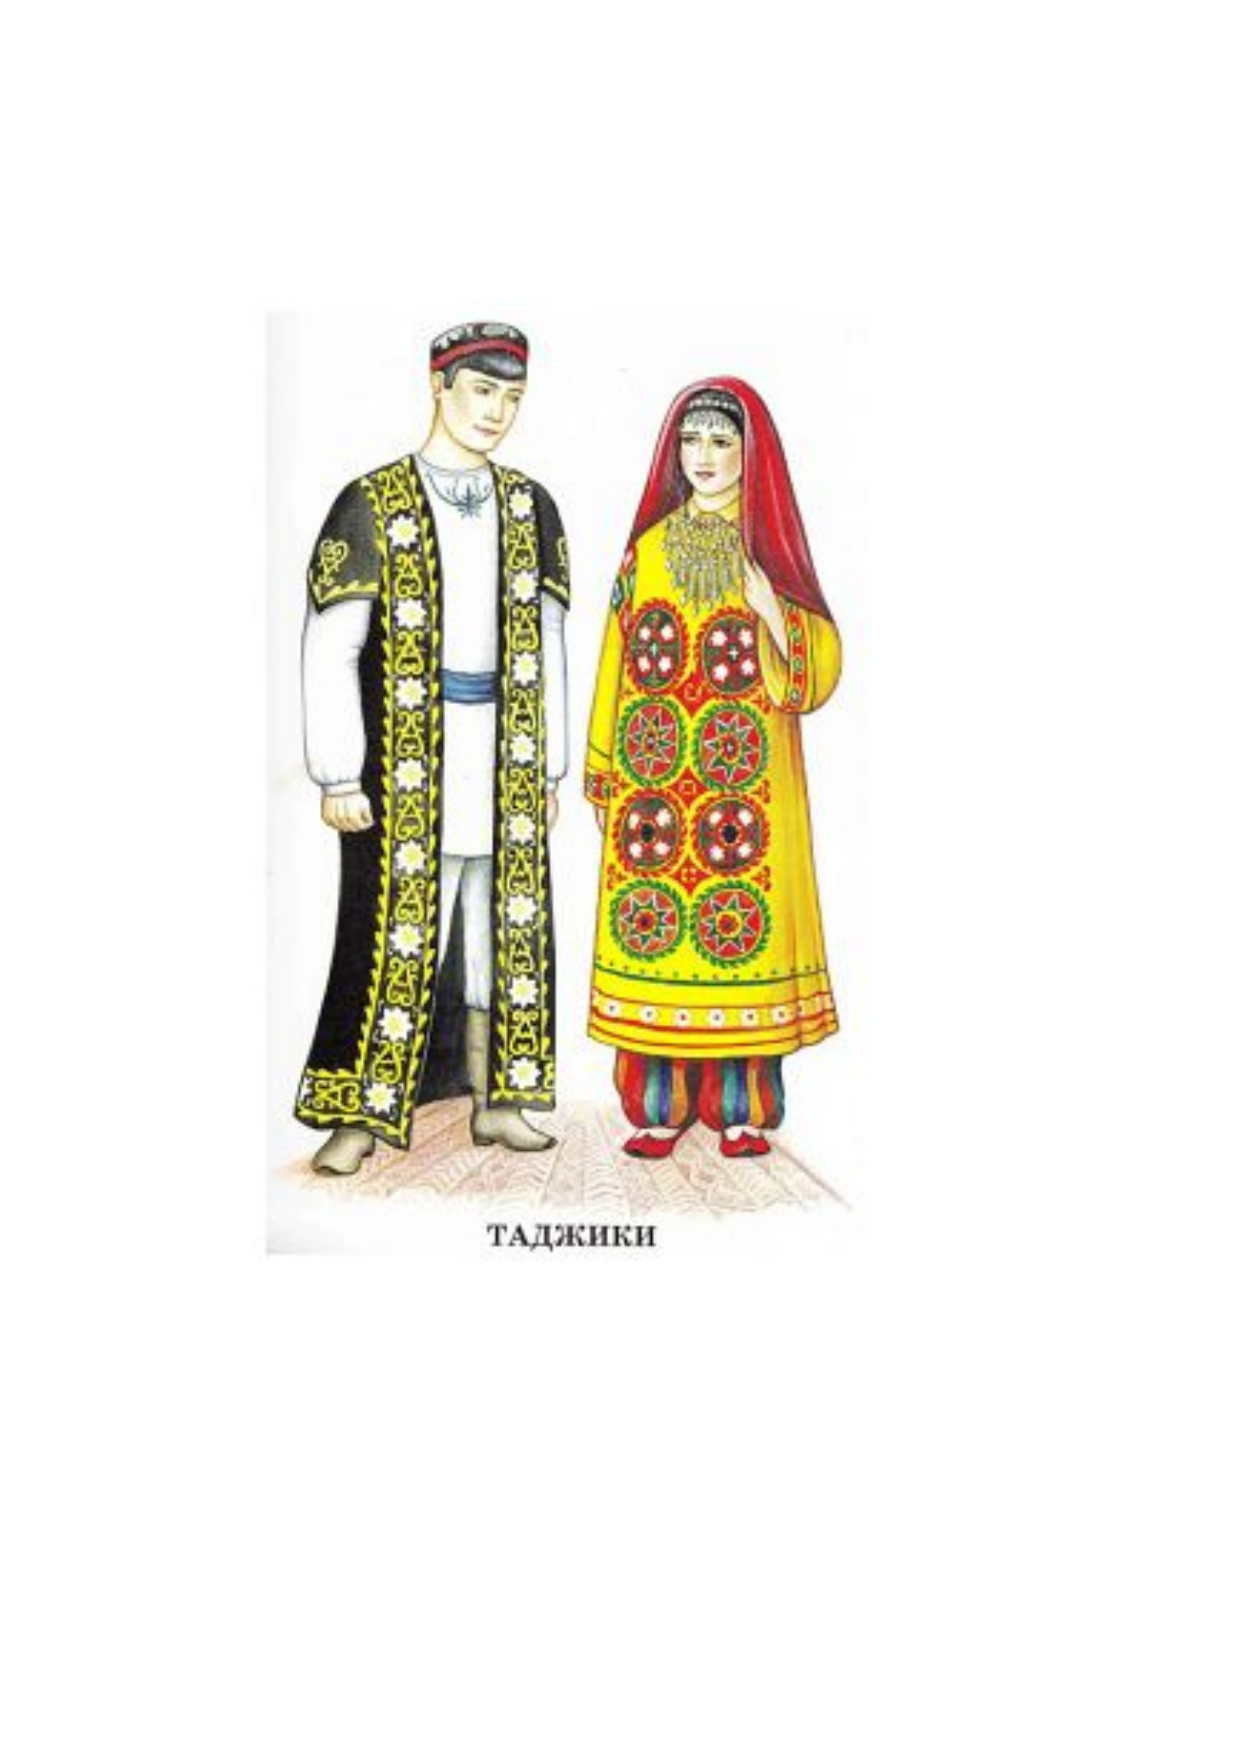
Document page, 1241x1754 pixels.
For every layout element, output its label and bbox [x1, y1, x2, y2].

picture [93, 118, 1063, 1490]
